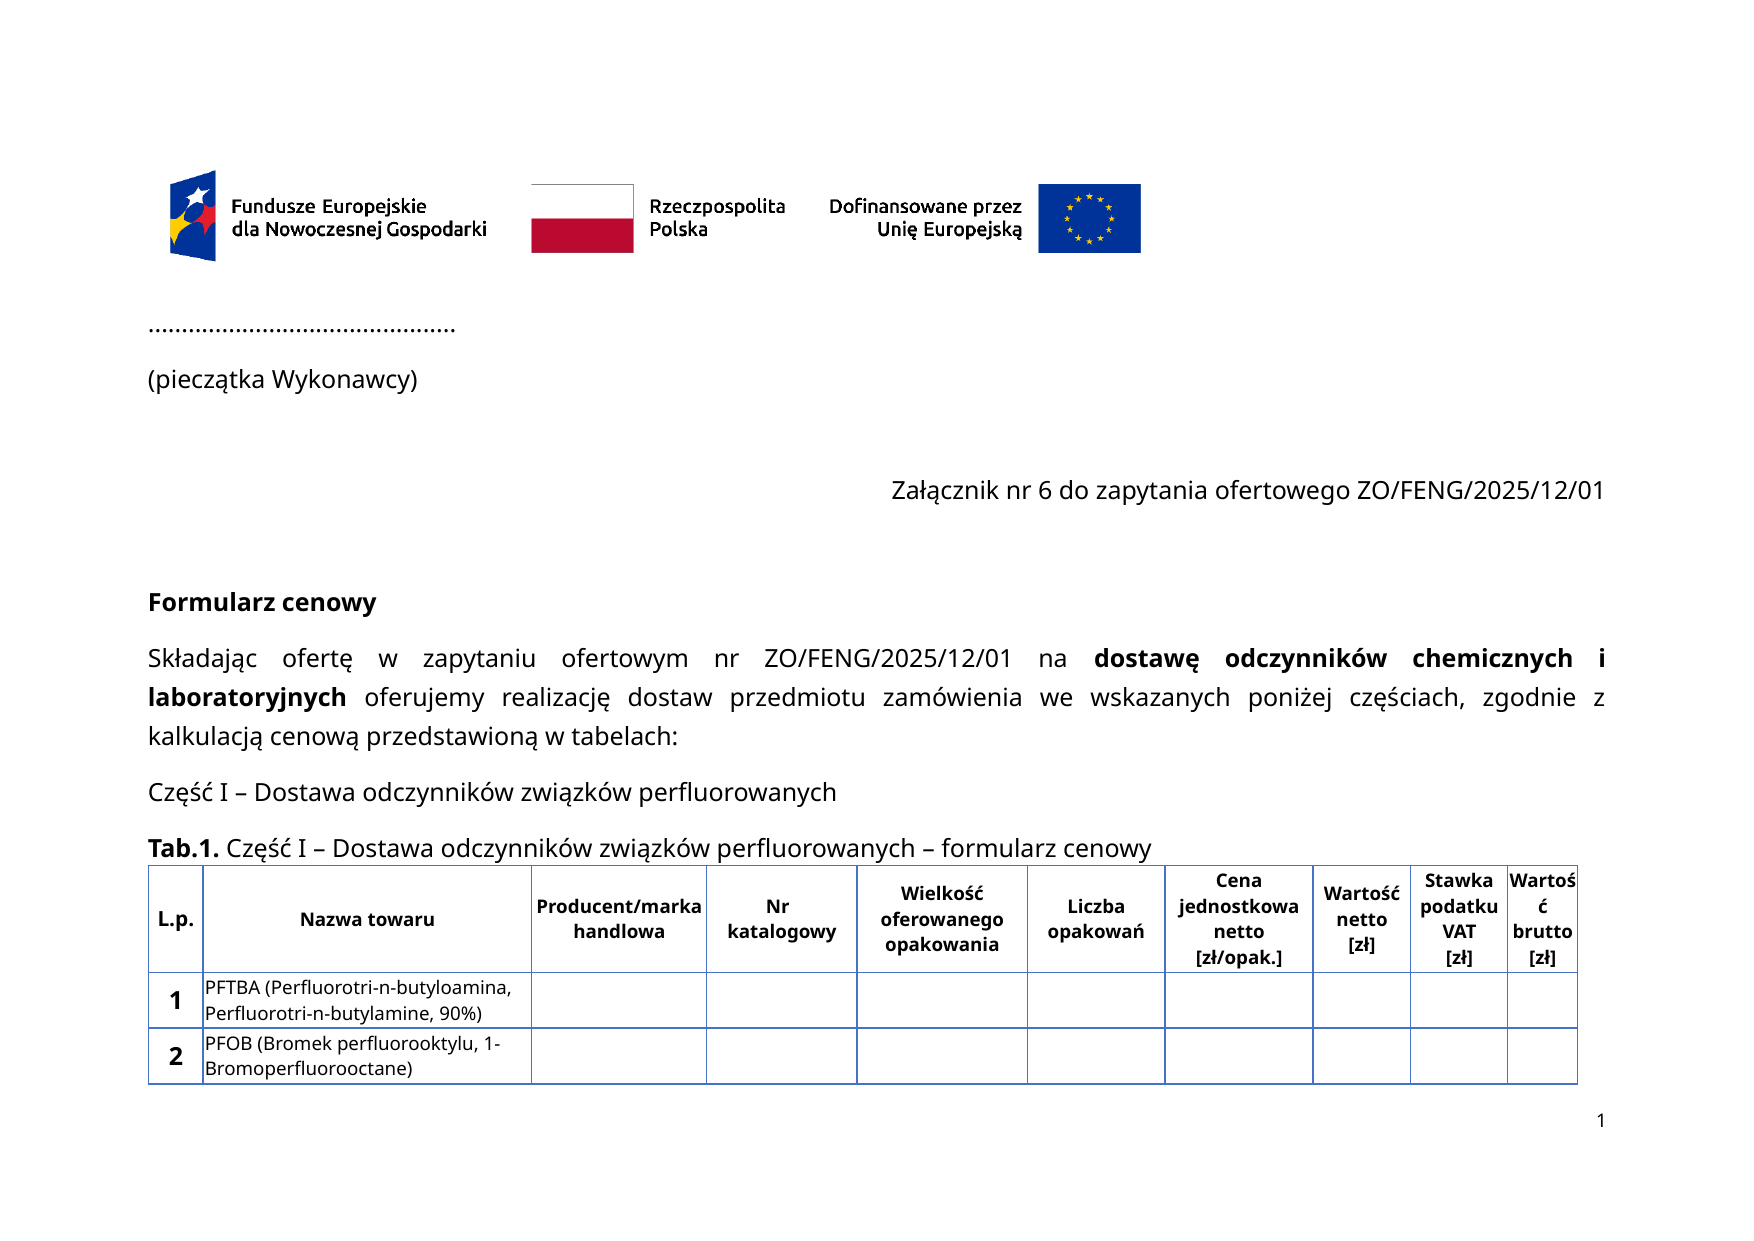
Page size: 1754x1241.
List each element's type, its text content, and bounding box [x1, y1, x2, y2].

table_cell [1314, 973, 1410, 1027]
table_cell [1314, 1029, 1410, 1083]
table_cell [1411, 1029, 1507, 1083]
text Załącznik nr 6 do zapytania ofertowego ZO/FENG/2025/12/01 [148, 473, 1606, 507]
table_cell [1028, 1029, 1164, 1083]
table_header Wartość brutto [zł] [1508, 866, 1577, 971]
picture [147, 147, 1163, 284]
table_cell [1508, 1029, 1577, 1083]
table_cell [532, 973, 706, 1027]
table_cell [707, 973, 856, 1027]
table_cell [1166, 973, 1312, 1027]
table_cell [858, 1029, 1027, 1083]
table_header Stawka podatku VAT [zł] [1411, 866, 1507, 971]
table_cell 1 [149, 973, 202, 1027]
table_cell [707, 1029, 856, 1083]
text (pieczątka Wykonawcy) [148, 361, 1606, 395]
table_cell 2 [149, 1029, 202, 1083]
table_cell PFTBA (Perfluorotri-n-butyloamina, Perfluorotri-n-butylamine, 90%) [204, 973, 531, 1027]
text .............................................. [148, 306, 1606, 339]
table_header Cena jednostkowa netto [zł/opak.] [1166, 866, 1312, 971]
table_header Wartość netto [zł] [1314, 866, 1410, 971]
text Część I – Dostawa odczynników związków perfluorowanych [148, 775, 1606, 809]
table_header Wielkość oferowanego opakowania [858, 866, 1027, 971]
text Tab.1. Część I – Dostawa odczynników związków perfluorowanych – formularz cenowy [148, 831, 1606, 864]
table_cell [1411, 973, 1507, 1027]
table_header Liczba opakowań [1028, 866, 1164, 971]
table_header Nazwa towaru [204, 866, 531, 971]
table_header Nr katalogowy [707, 866, 856, 971]
table_cell [858, 973, 1027, 1027]
table_header L.p. [149, 866, 202, 971]
table_cell [1508, 973, 1577, 1027]
table_cell [1166, 1029, 1312, 1083]
text Formularz cenowy [148, 585, 1606, 619]
table_cell [532, 1029, 706, 1083]
table_cell PFOB (Bromek perfluorooktylu, 1-Bromoperfluorooctane) [204, 1029, 531, 1083]
table_header Producent/marka handlowa [532, 866, 706, 971]
table_cell [1028, 973, 1164, 1027]
text Składając ofertę w zapytaniu ofertowym nr ZO/FENG/2025/12/01 na dostawę odczynników chemicznych i laboratoryjnych oferujemy realizację dostaw przedmiotu zamówienia we wskazanych poniżej częściach, zgodnie z kalkulacją cenową przedstawioną w tabelach: [148, 641, 1606, 753]
